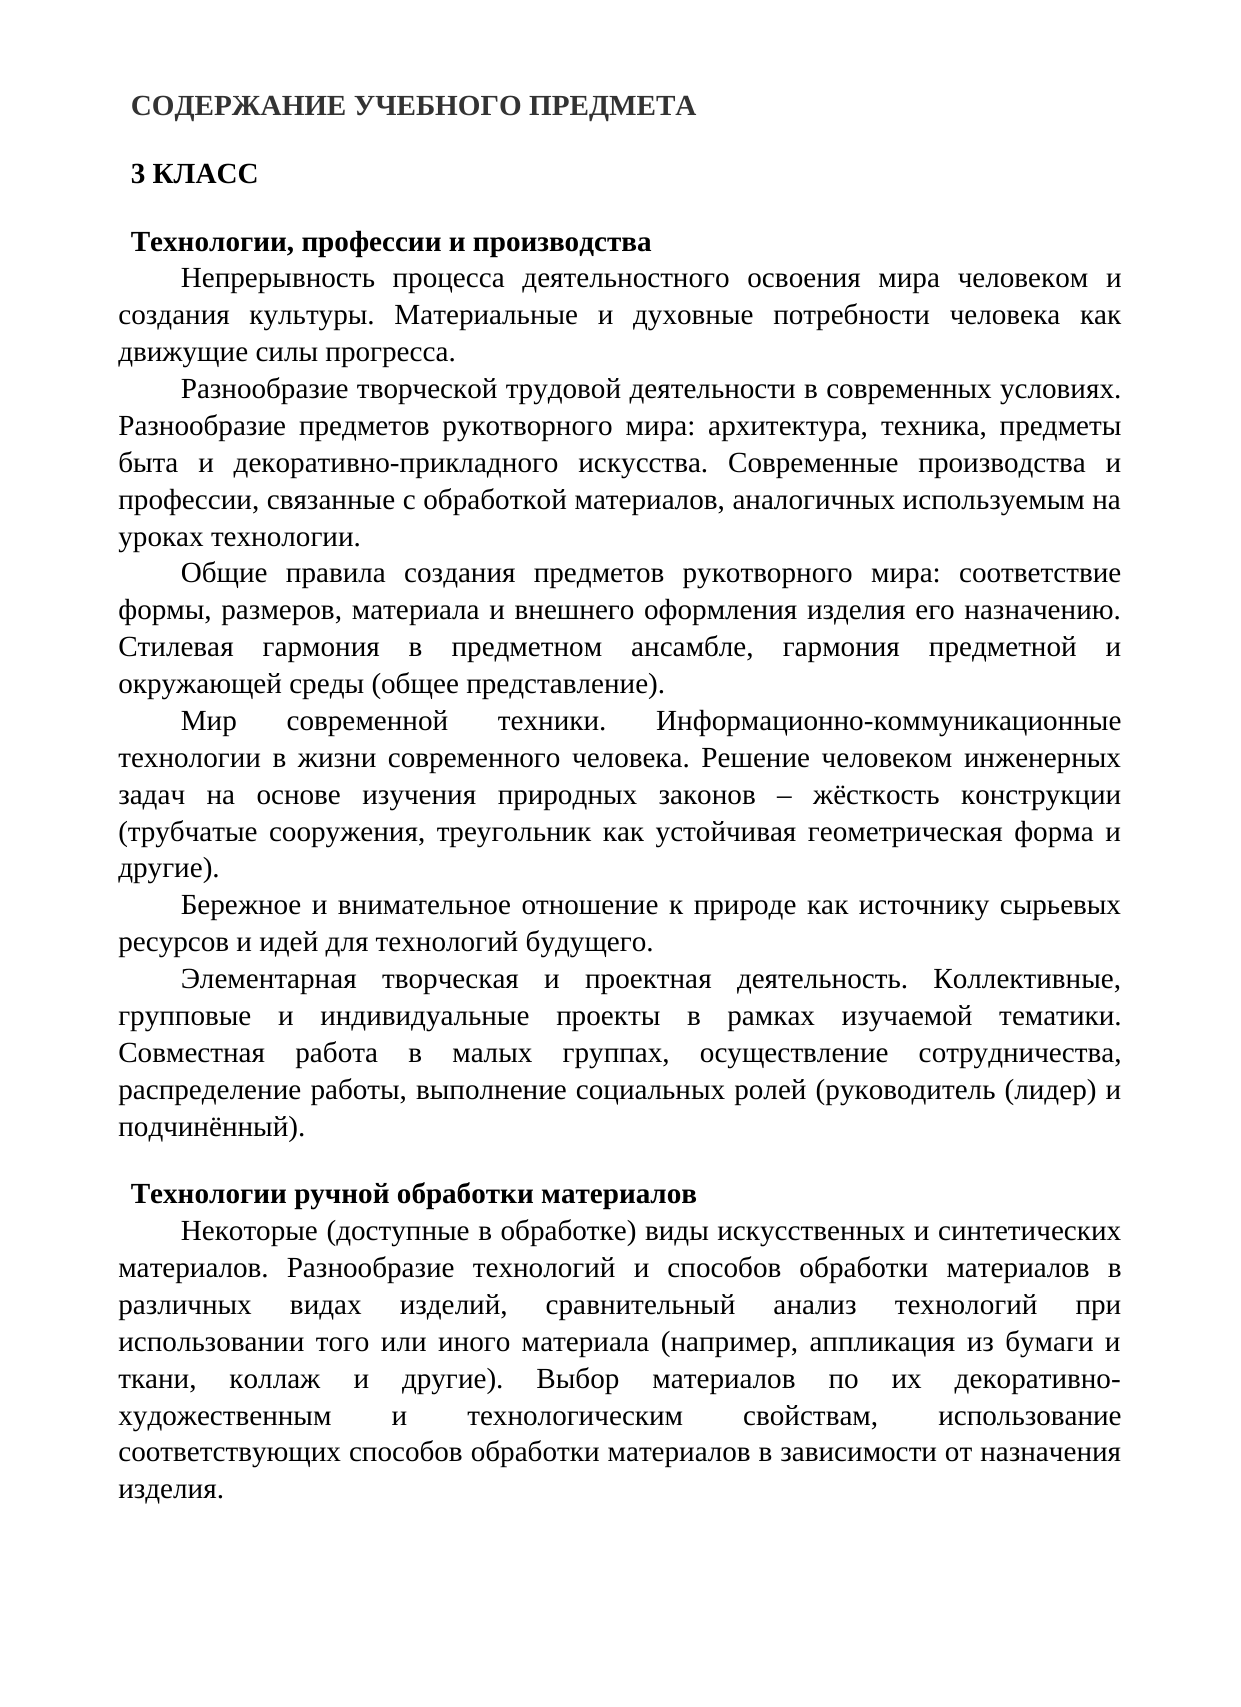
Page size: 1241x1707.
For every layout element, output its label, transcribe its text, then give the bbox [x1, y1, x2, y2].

text Разнообразие творческой трудовой деятельности в современных условиях. Разнообразие предметов рукотворного мира: архитектура, техника, предметы быта и декоративно-прикладного искусства. Современные производства и профессии, связанные с обработкой материалов, аналогичных используемым на уроках технологии. [118, 371, 1122, 552]
text Бережное и внимательное отношение к природе как источнику сырьевых ресурсов и идей для технологий будущего. [118, 887, 1122, 958]
text Непрерывность процесса деятельностного освоения мира человеком и создания культуры. Материальные и духовные потребности человека как движущие силы прогресса. [118, 261, 1122, 368]
text 3 КЛАСС [131, 156, 1122, 190]
text Общие правила создания предметов рукотворного мира: соответствие формы, размеров, материала и внешнего оформления изделия его назначению. Стилевая гармония в предметном ансамбле, гармония предметной и окружающей среды (общее представление). [118, 556, 1122, 700]
text Элементарная творческая и проектная деятельность. Коллективные, групповые и индивидуальные проекты в рамках изучаемой тематики. Совместная работа в малых группах, осуществление сотрудничества, распределение работы, выполнение социальных ролей (руководитель (лидер) и подчинённый). [118, 961, 1122, 1142]
text СОДЕРЖАНИЕ УЧЕБНОГО ПРЕДМЕТА [131, 88, 1122, 122]
text Технологии ручной обработки материалов [131, 1176, 1122, 1210]
text Мир современной техники. Информационно-коммуникационные технологии в жизни современного человека. Решение человеком инженерных задач на основе изучения природных законов – жёсткость конструкции (трубчатые сооружения, треугольник как устойчивая геометрическая форма и другие). [118, 703, 1122, 884]
text Технологии, профессии и производства [131, 224, 1122, 257]
text Некоторые (доступные в обработке) виды искусственных и синтетических материалов. Разнообразие технологий и способов обработки материалов в различных видах изделий, сравнительный анализ технологий при использовании того или иного материала (например, аппликация из бумаги и ткани, коллаж и другие). Выбор материалов по их декоративно-художественным и технологическим свойствам, использование соответствующих способов обработки материалов в зависимости от назначения изделия. [118, 1213, 1122, 1505]
